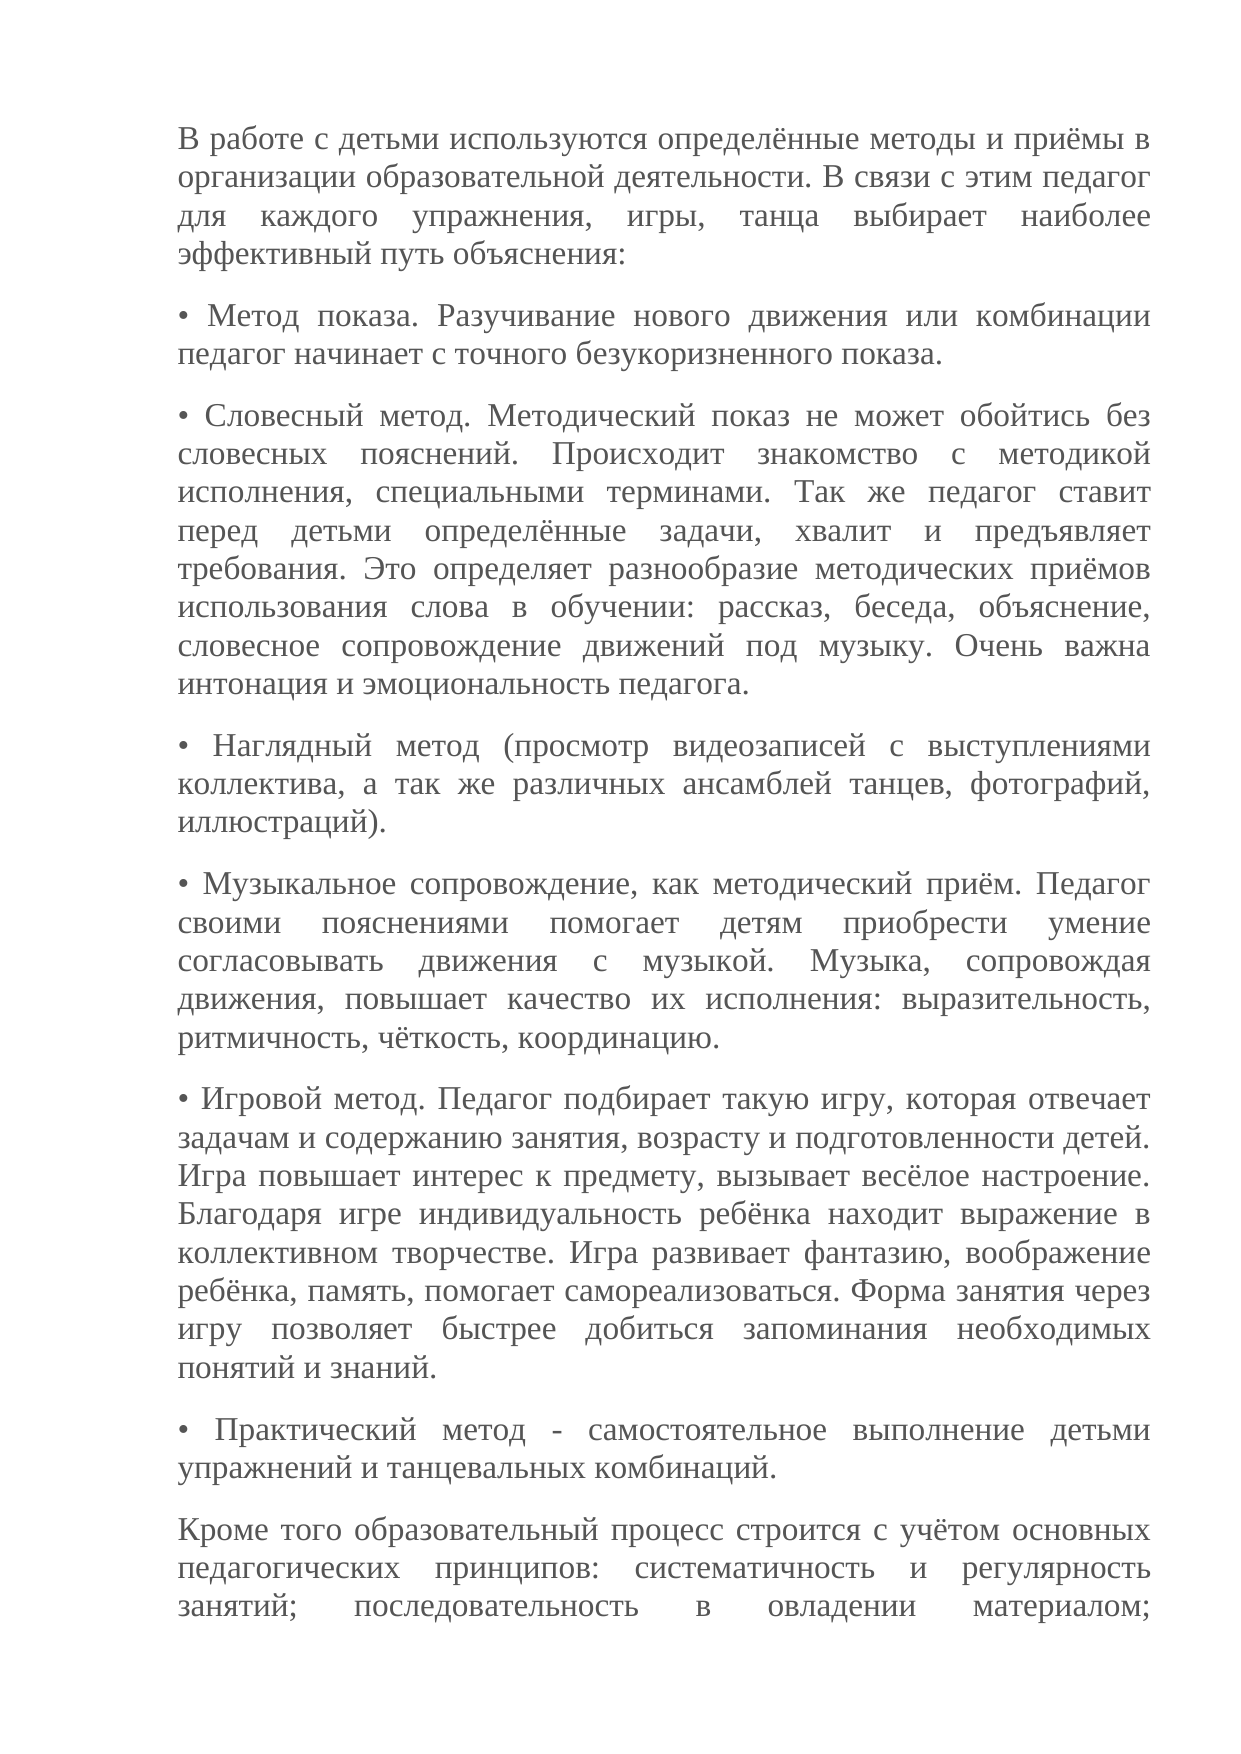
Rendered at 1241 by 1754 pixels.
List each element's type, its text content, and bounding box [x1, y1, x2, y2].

text • Словесный метод. Методический показ не может обойтись без словесных пояснений. Происходит знакомство с методикой исполнения, специальными терминами. Так же педагог ставит перед детьми определённые задачи, хвалит и предъявляет требования. Это определяет разнообразие методических приёмов использования слова в обучении: рассказ, беседа, объяснение, словесное сопровождение движений под музыку. Очень важна интонация и эмоциональность педагога. [177, 395, 1152, 702]
text В работе с детьми используются определённые методы и приёмы в организации образовательной деятельности. В связи с этим педагог для каждого упражнения, игры, танца выбирает наиболее эффективный путь объяснения: [177, 118, 1152, 271]
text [177, 1509, 1152, 1624]
text • Практический метод - самостоятельное выполнение детьми упражнений и танцевальных комбинаций. [177, 1409, 1152, 1485]
text • Музыкальное сопровождение, как методический приём. Педагог своими пояснениями помогает детям приобрести умение согласовывать движения с музыкой. Музыка, сопровождая движения, повышает качество их исполнения: выразительность, ритмичность, чёткость, координацию. [177, 863, 1152, 1055]
text • Наглядный метод (просмотр видеозаписей с выступлениями коллектива, а так же различных ансамблей танцев, фотографий, иллюстраций). [177, 725, 1152, 840]
text • Игровой метод. Педагог подбирает такую игру, которая отвечает задачам и содержанию занятия, возрасту и подготовленности детей. Игра повышает интерес к предмету, вызывает весёлое настроение. Благодаря игре индивидуальность ребёнка находит выражение в коллективном творчестве. Игра развивает фантазию, воображение ребёнка, память, помогает самореализоваться. Форма занятия через игру позволяет быстрее добиться запоминания необходимых понятий и знаний. [177, 1079, 1152, 1385]
text • Метод показа. Разучивание нового движения или комбинации педагог начинает с точного безукоризненного показа. [177, 295, 1152, 372]
